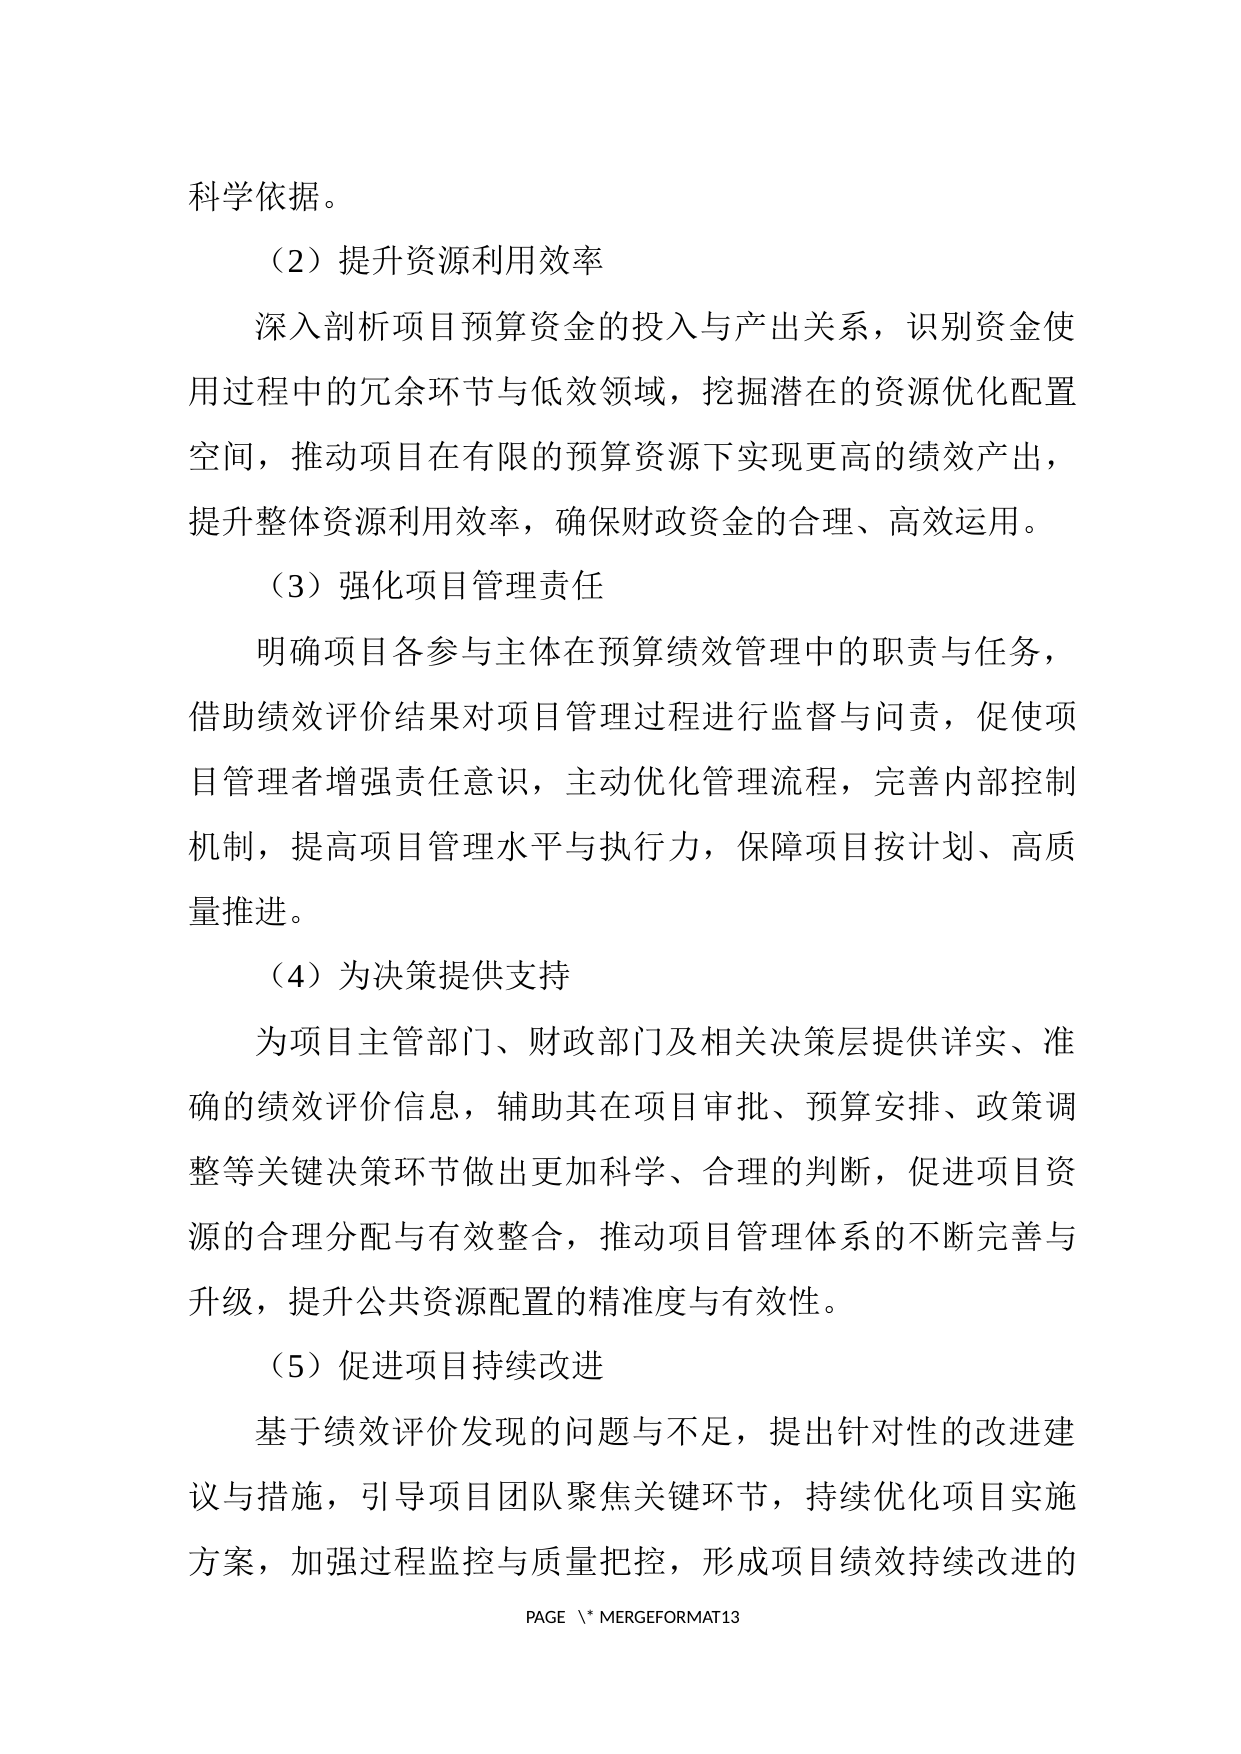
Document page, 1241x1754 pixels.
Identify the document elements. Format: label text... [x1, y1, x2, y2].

text 深入剖析项目预算资金的投入与产出关系，识别资金使用过程中的冗余环节与低效领域，挖掘潜在的资源优化配置空间，推动项目在有限的预算资源下实现更高的绩效产出，提升整体资源利用效率，确保财政资金的合理、高效运用。 [187, 292, 1078, 552]
text （2）提升资源利用效率 [187, 227, 1078, 292]
text （3）强化项目管理责任 [187, 552, 1078, 617]
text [187, 1397, 1078, 1592]
text 为项目主管部门、财政部门及相关决策层提供详实、准确的绩效评价信息，辅助其在项目审批、预算安排、政策调整等关键决策环节做出更加科学、合理的判断，促进项目资源的合理分配与有效整合，推动项目管理体系的不断完善与升级，提升公共资源配置的精准度与有效性。 [187, 1007, 1078, 1332]
text （5）促进项目持续改进 [187, 1332, 1078, 1397]
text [187, 162, 1078, 227]
text 明确项目各参与主体在预算绩效管理中的职责与任务，借助绩效评价结果对项目管理过程进行监督与问责，促使项目管理者增强责任意识，主动优化管理流程，完善内部控制机制，提高项目管理水平与执行力，保障项目按计划、高质量推进。 [187, 617, 1078, 942]
text （4）为决策提供支持 [187, 942, 1078, 1007]
